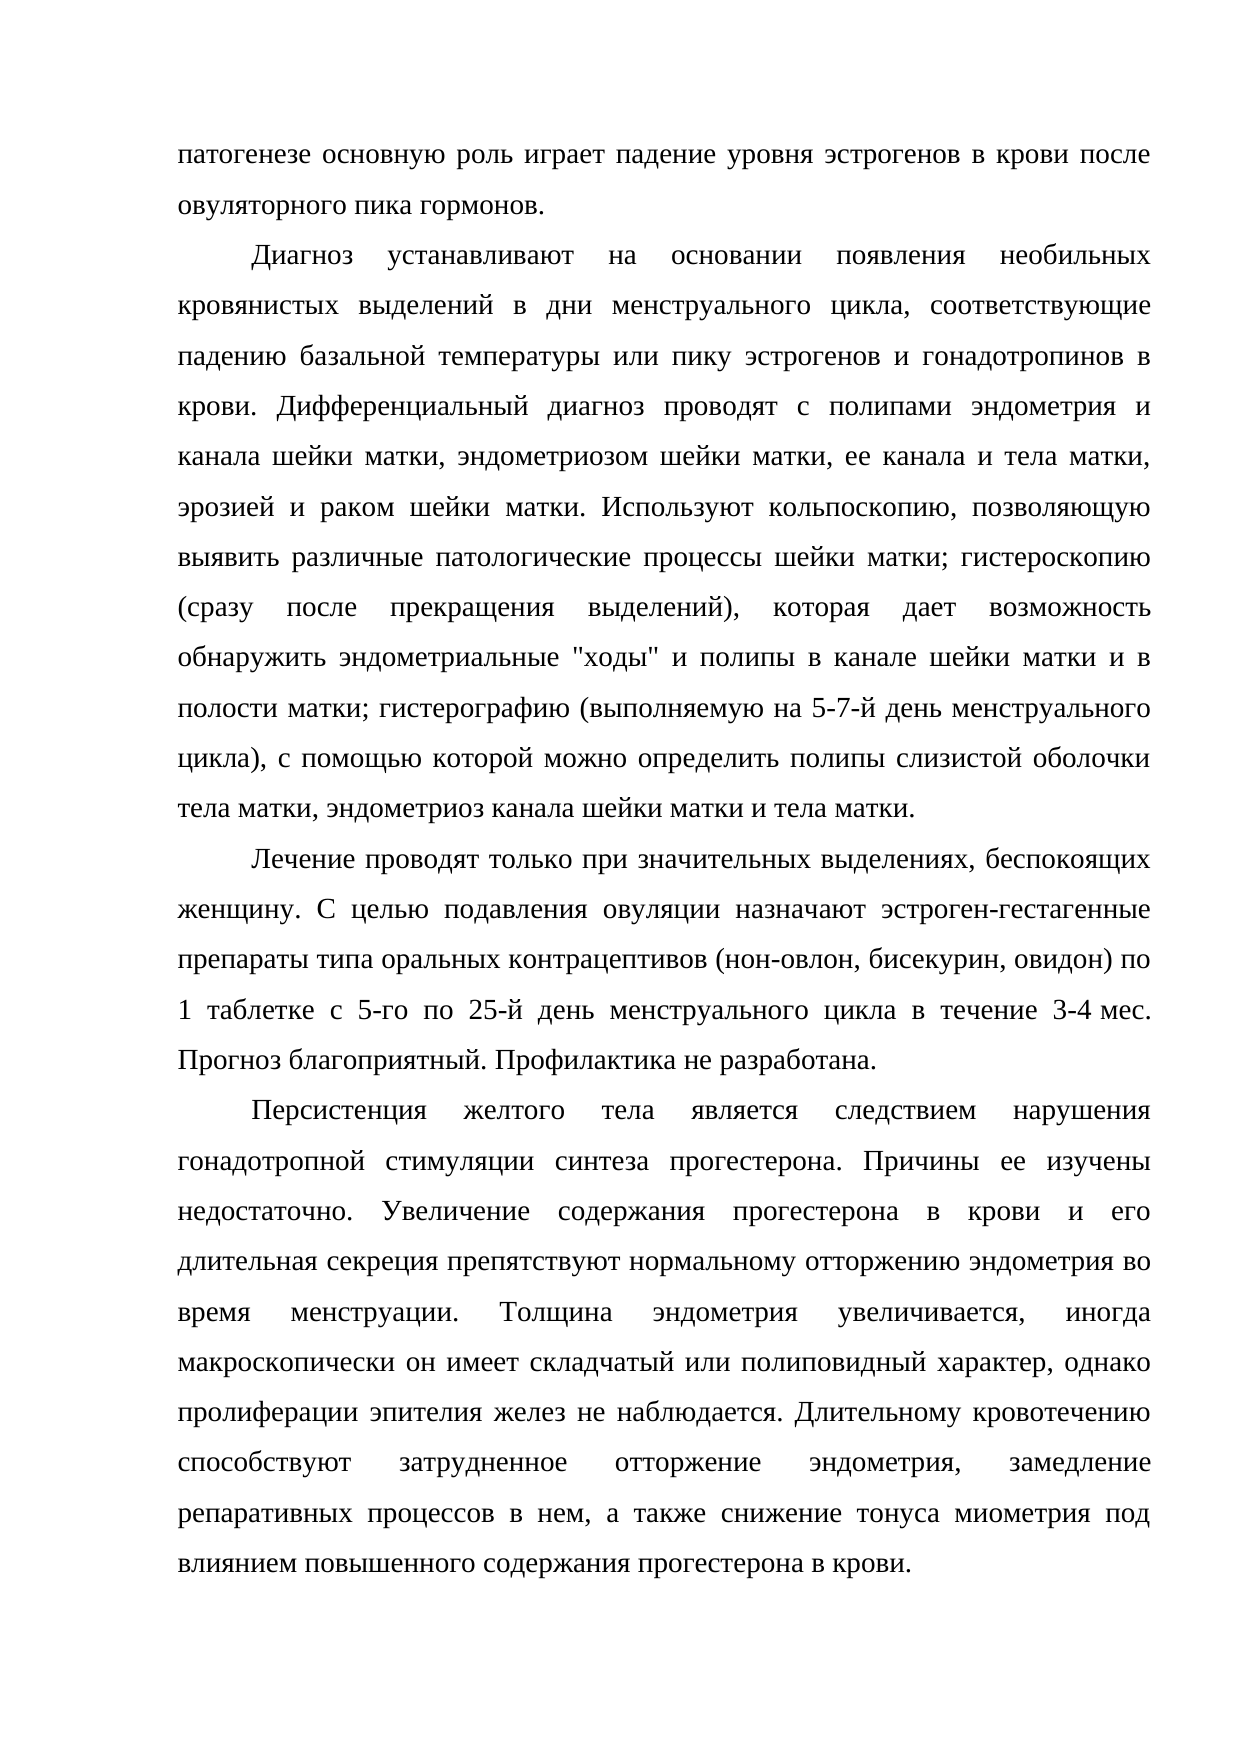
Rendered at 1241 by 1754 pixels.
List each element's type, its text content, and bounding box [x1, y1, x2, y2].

text Лечение проводят только при значительных выделениях, беспокоящих женщину. С целью подавления овуляции назначают эстроген-гестагенные препараты типа оральных контрацептивов (нон-овлон, бисекурин, овидон) по 1 таблетке с 5-го по 25-й день менструального цикла в течение 3-4 мес. Прогноз благоприятный. Профилактика не разработана. [177, 841, 1152, 1076]
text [177, 136, 1152, 220]
text Диагноз устанавливают на основании появления необильных кровянистых выделений в дни менструального цикла, соответствующие падению базальной температуры или пику эстрогенов и гонадотропинов в крови. Дифференциальный диагноз проводят с полипами эндометрия и канала шейки матки, эндометриозом шейки матки, ее канала и тела матки, эрозией и раком шейки матки. Используют кольпоскопию, позволяющую выявить различные патологические процессы шейки матки; гистероскопию (сразу после прекращения выделений), которая дает возможность обнаружить эндометриальные "ходы" и полипы в канале шейки матки и в полости матки; гистерографию (выполняемую на 5-7-й день менструального цикла), с помощью которой можно определить полипы слизистой оболочки тела матки, эндометриоз канала шейки матки и тела матки. [177, 237, 1152, 824]
text Персистенция желтого тела является следствием нарушения гонадотропной стимуляции синтеза прогестерона. Причины ее изучены недостаточно. Увеличение содержания прогестерона в крови и его длительная секреция препятствуют нормальному отторжению эндометрия во время менструации. Толщина эндометрия увеличивается, иногда макроскопически он имеет складчатый или полиповидный характер, однако пролиферации эпителия желез не наблюдается. Длительному кровотечению способствуют затрудненное отторжение эндометрия, замедление репаративных процессов в нем, а также снижение тонуса миометрия под влиянием повышенного содержания прогестерона в крови. [177, 1092, 1152, 1579]
